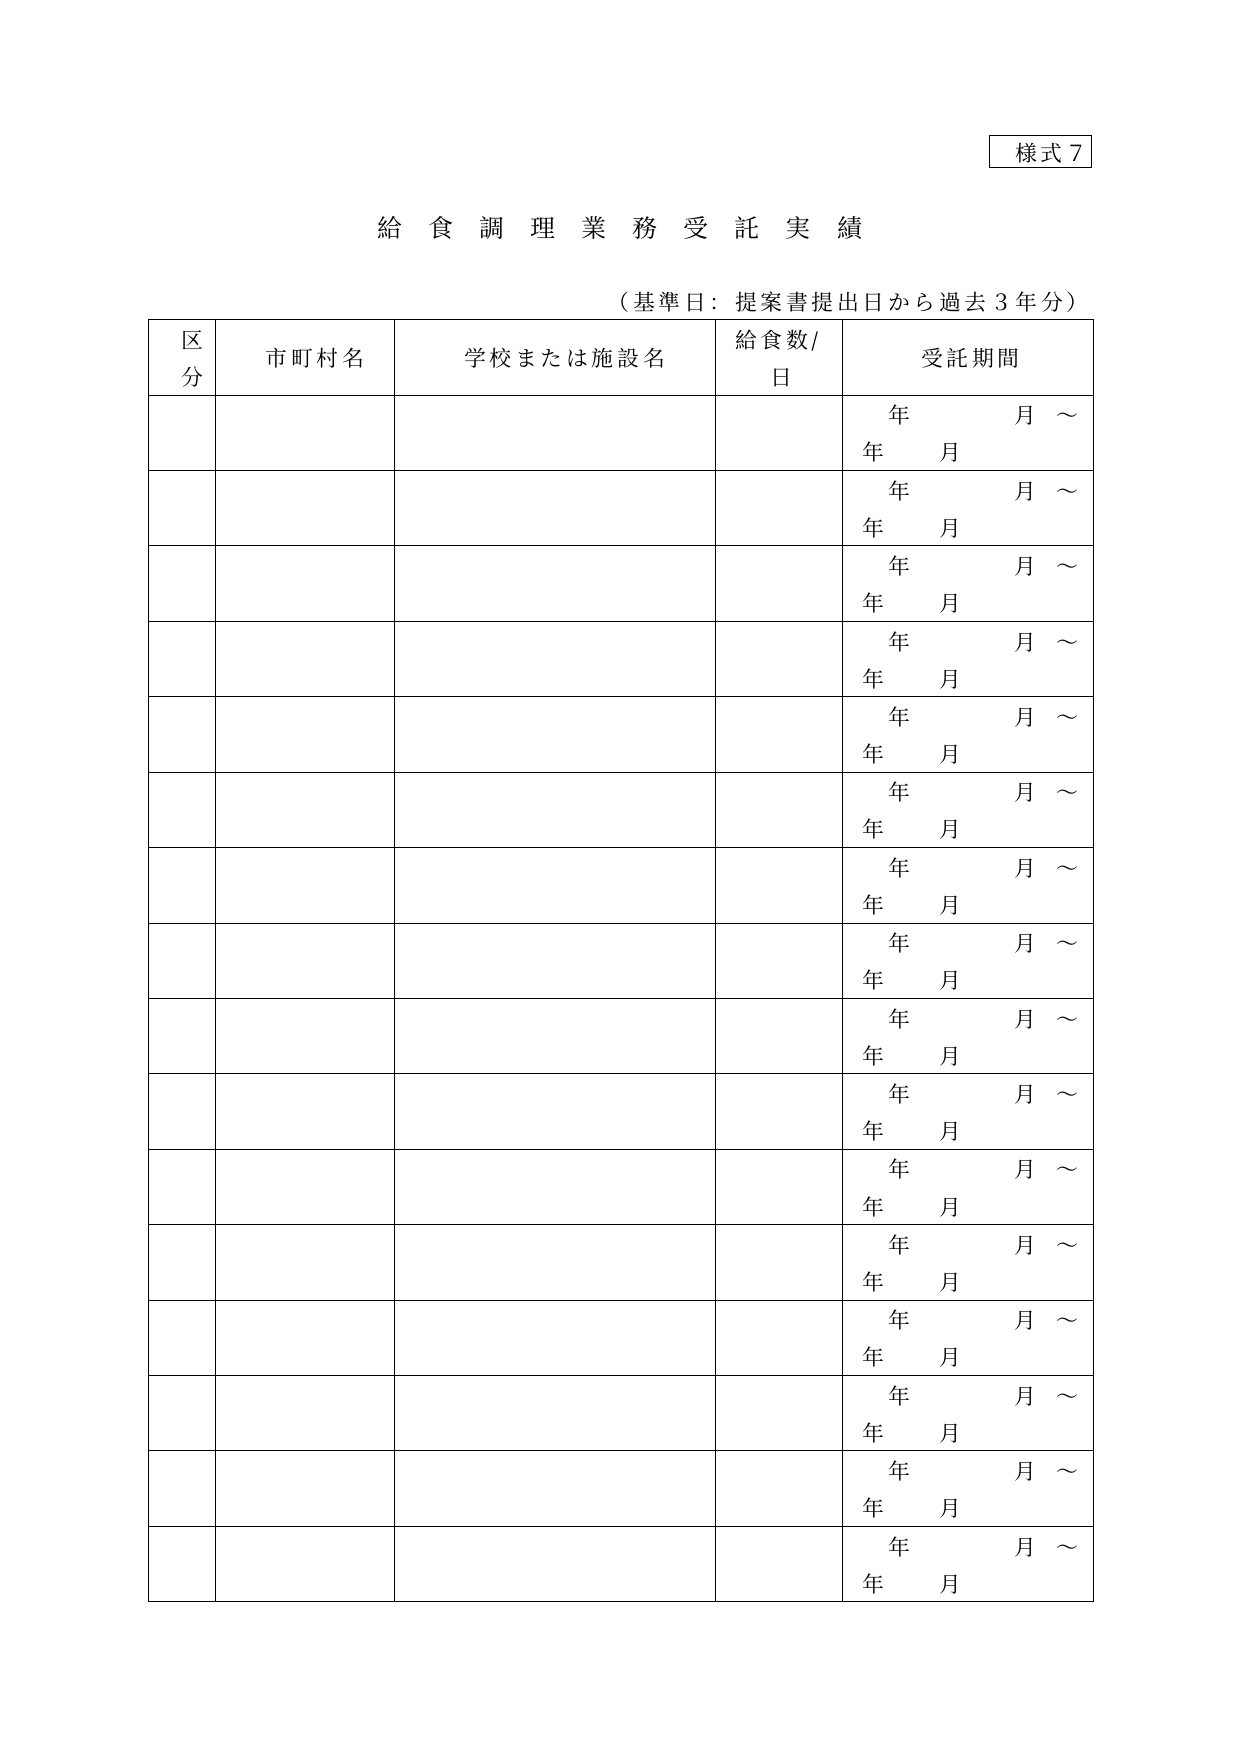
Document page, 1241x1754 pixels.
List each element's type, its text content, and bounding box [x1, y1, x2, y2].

table_cell [149, 1376, 215, 1450]
table_cell [216, 622, 394, 696]
table_cell [149, 924, 215, 998]
table_cell [216, 1074, 394, 1149]
table_cell [716, 1225, 842, 1299]
table_cell [216, 1301, 394, 1375]
table_cell [216, 773, 394, 847]
table_cell 年 月～ 年 月 [843, 396, 1093, 470]
text 様式７ [148, 133, 1092, 170]
table_cell 年 月～ 年 月 [843, 471, 1093, 545]
table_cell 年 月～ 年 月 [843, 1451, 1093, 1526]
table_cell [395, 1225, 715, 1299]
table_cell 年 月～ 年 月 [843, 1225, 1093, 1299]
table_cell [149, 622, 215, 696]
table_cell [395, 1451, 715, 1526]
table_cell 年 月～ 年 月 [843, 924, 1093, 998]
table_cell [716, 622, 842, 696]
table_cell [395, 1376, 715, 1450]
table_cell [216, 1376, 394, 1450]
table_cell [395, 697, 715, 772]
table_cell [716, 471, 842, 545]
table_cell 年 月～ 年 月 [843, 1074, 1093, 1149]
table_cell 年 月～ 年 月 [843, 1527, 1093, 1601]
table_cell [716, 1150, 842, 1224]
table_cell [149, 999, 215, 1073]
table_cell [149, 396, 215, 470]
table_cell 年 月～ 年 月 [843, 1150, 1093, 1224]
table_cell [149, 1301, 215, 1375]
table_cell 年 月～ 年 月 [843, 697, 1093, 772]
table_cell [716, 1376, 842, 1450]
table_header 受託期間 [843, 320, 1093, 394]
table_cell [395, 924, 715, 998]
table_cell [216, 697, 394, 772]
table_cell [149, 1451, 215, 1526]
table_cell [216, 1225, 394, 1299]
table_cell [149, 546, 215, 621]
table_cell [716, 396, 842, 470]
table_header 学校または施設名 [395, 320, 715, 394]
table_cell [216, 1150, 394, 1224]
table_cell [716, 546, 842, 621]
table_cell [216, 546, 394, 621]
table_cell [395, 546, 715, 621]
table_cell [395, 622, 715, 696]
table_cell 年 月～ 年 月 [843, 773, 1093, 847]
table_cell [716, 1451, 842, 1526]
table_cell [216, 471, 394, 545]
table_cell [716, 999, 842, 1073]
table_cell [716, 1074, 842, 1149]
table_cell 年 月～ 年 月 [843, 999, 1093, 1073]
table_header 給食数/日 [716, 320, 842, 394]
table_cell [395, 396, 715, 470]
table_cell [216, 1527, 394, 1601]
table_cell [716, 848, 842, 922]
table_cell [216, 1451, 394, 1526]
table_cell 年 月～ 年 月 [843, 622, 1093, 696]
table_cell 年 月～ 年 月 [843, 1376, 1093, 1450]
table_cell [149, 697, 215, 772]
table_cell [716, 697, 842, 772]
text （基準日：提案書提出日から過去３年分） [148, 282, 1092, 319]
text 給 食 調 理 業 務 受 託 実 績 [148, 208, 1092, 245]
table_header 市町村名 [216, 320, 394, 394]
table_cell [149, 1074, 215, 1149]
table_cell [395, 773, 715, 847]
table_cell [395, 1527, 715, 1601]
table_cell [716, 773, 842, 847]
table_cell [216, 848, 394, 922]
table_cell [149, 848, 215, 922]
table_cell [395, 999, 715, 1073]
table_cell [716, 1301, 842, 1375]
table_cell [395, 848, 715, 922]
table_cell [149, 471, 215, 545]
table_cell [149, 1150, 215, 1224]
table_cell [395, 1150, 715, 1224]
table_cell [716, 1527, 842, 1601]
table_cell 年 月～ 年 月 [843, 1301, 1093, 1375]
table_cell [149, 1225, 215, 1299]
table_cell [716, 924, 842, 998]
table_cell [216, 999, 394, 1073]
table_cell [149, 1527, 215, 1601]
table_cell [216, 924, 394, 998]
table_cell [395, 1301, 715, 1375]
table_cell 年 月～ 年 月 [843, 546, 1093, 621]
table_cell [395, 471, 715, 545]
table_cell [395, 1074, 715, 1149]
table_cell [216, 396, 394, 470]
table_header 区分 [149, 320, 215, 394]
table_cell [149, 773, 215, 847]
table_cell 年 月～ 年 月 [843, 848, 1093, 922]
